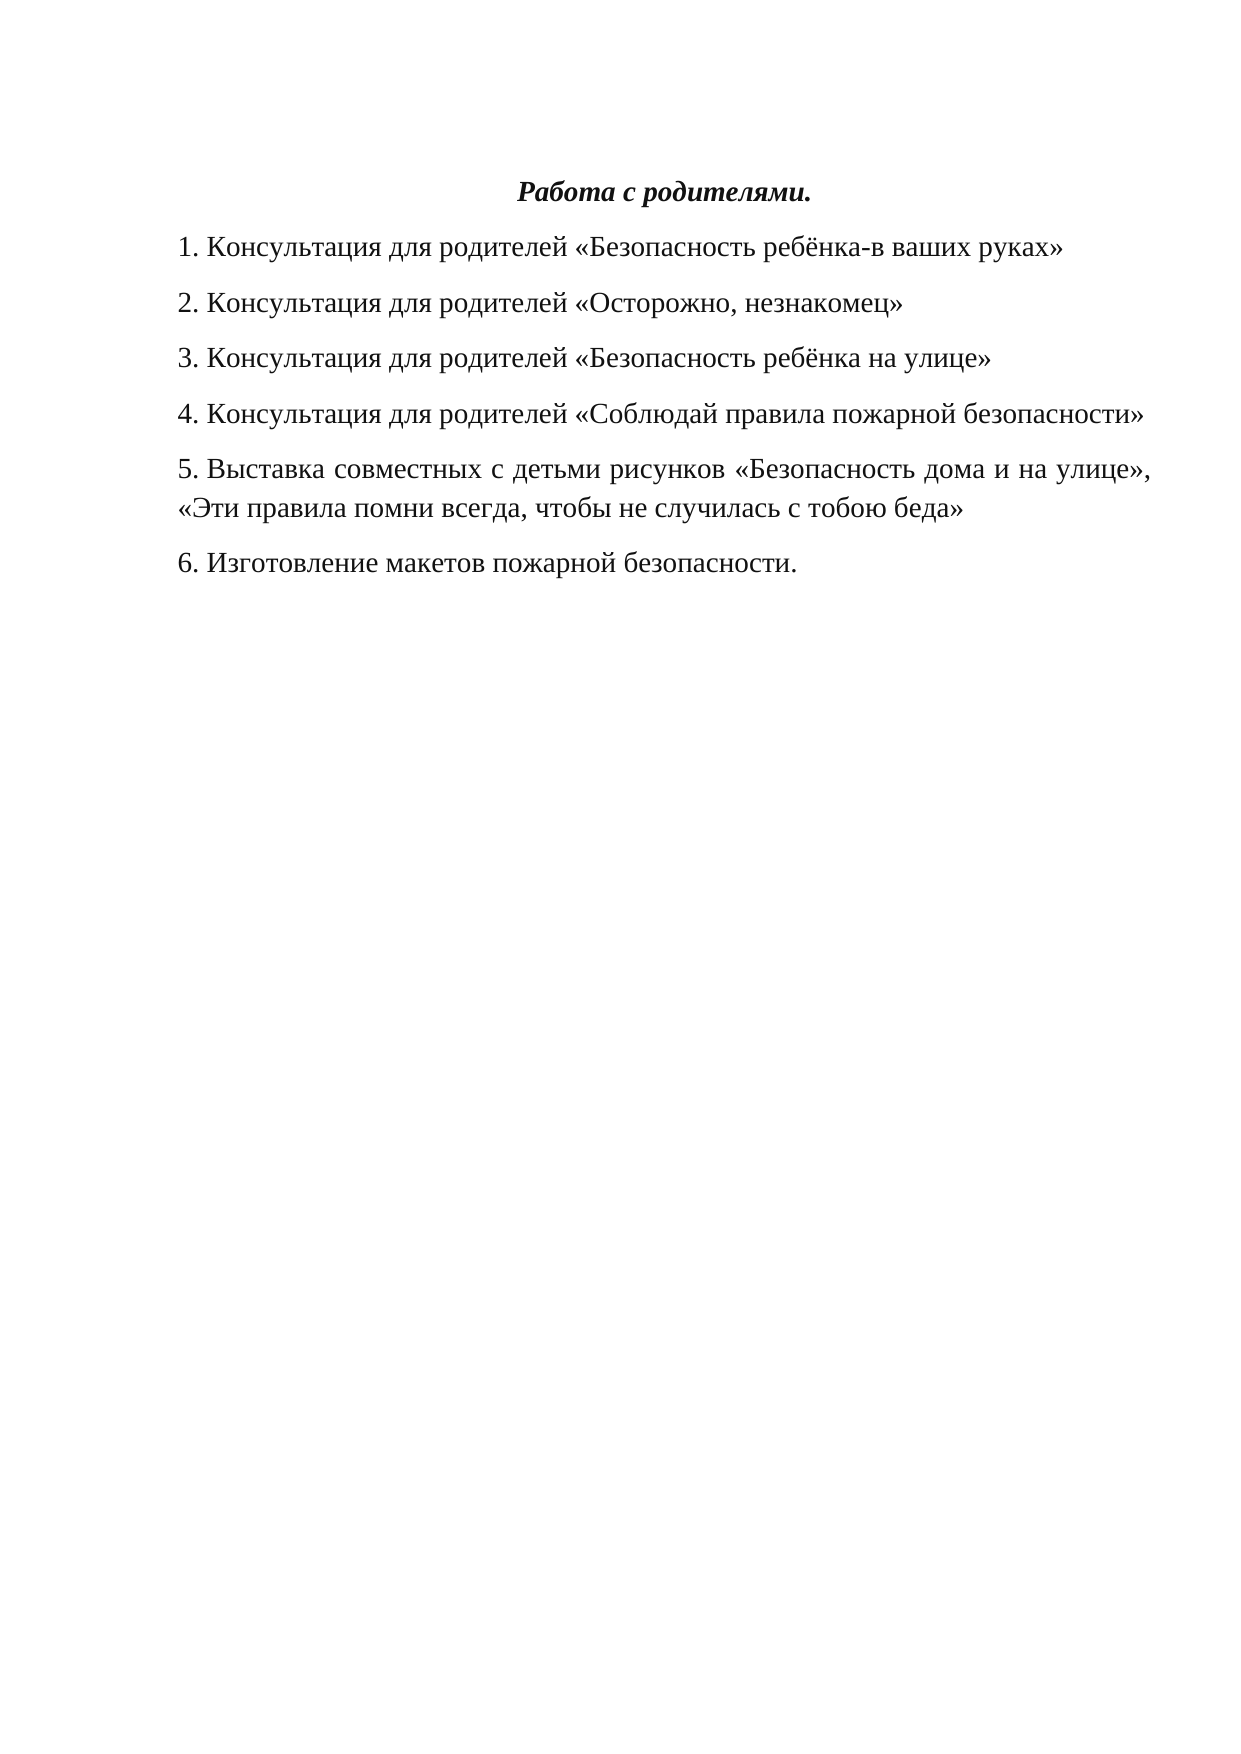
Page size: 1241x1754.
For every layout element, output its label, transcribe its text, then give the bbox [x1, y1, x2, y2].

text Работа с родителями. [177, 174, 1152, 207]
list Консультация для родителей «Осторожно, незнакомец» [177, 285, 1152, 318]
list Консультация для родителей «Безопасность ребёнка-в ваших руках» [177, 229, 1152, 263]
list Консультация для родителей «Соблюдай правила пожарной безопасности» [177, 396, 1152, 429]
list Изготовление макетов пожарной безопасности. [177, 546, 1152, 579]
list Выставка совместных с детьми рисунков «Безопасность дома и на улице», «Эти правила помни всегда, чтобы не случилась с тобою беда» [177, 451, 1152, 524]
list Консультация для родителей «Безопасность ребёнка на улице» [177, 340, 1152, 374]
